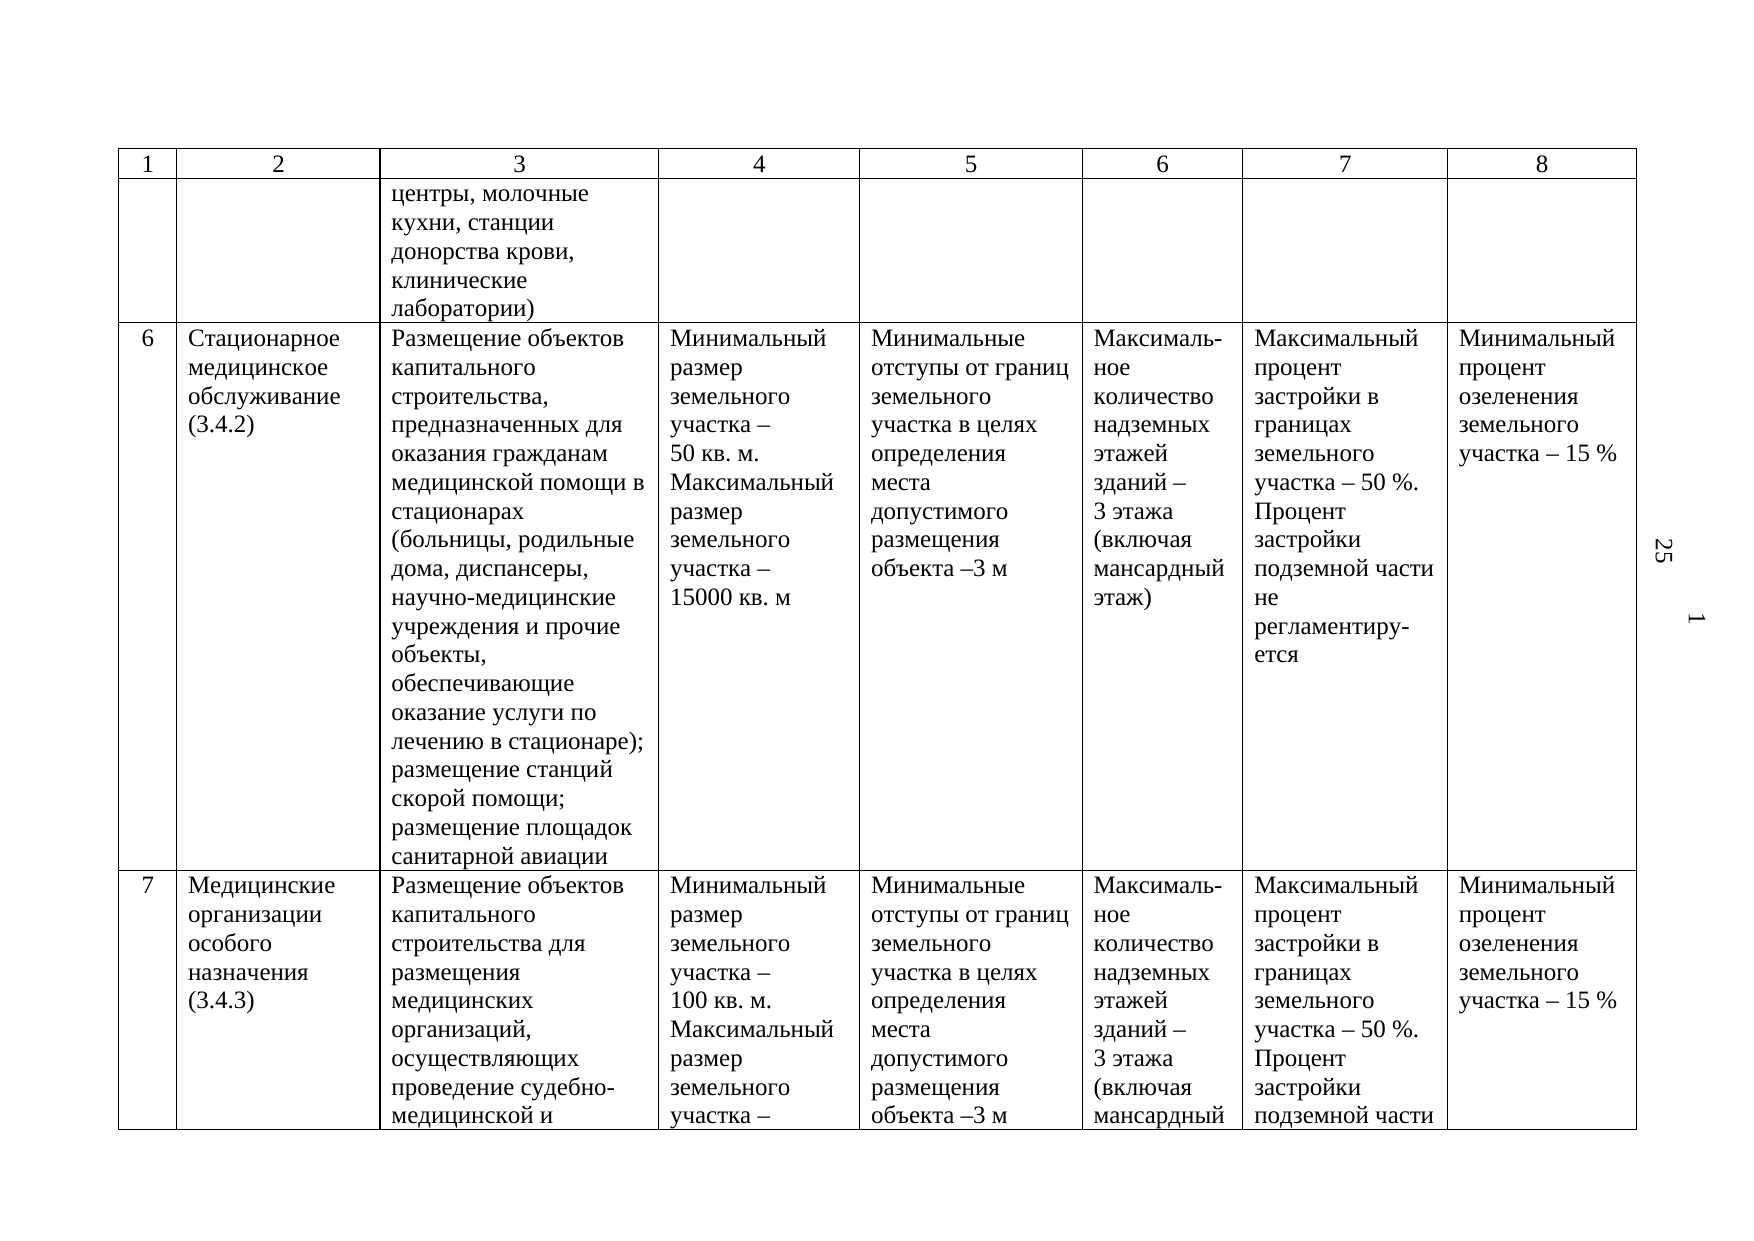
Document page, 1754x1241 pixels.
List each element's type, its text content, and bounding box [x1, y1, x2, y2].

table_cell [860, 179, 1082, 322]
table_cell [1083, 179, 1242, 322]
table_cell Минимальные отступы от границ земельного участка в целях определения места допустимого размещения объекта –3 м [860, 323, 1082, 869]
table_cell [381, 179, 658, 322]
table_header 3 [381, 149, 658, 177]
table_header 7 [1243, 149, 1447, 177]
table_cell Размещение объектов капитального строительства, предназначенных для оказания гражданам медицинской помощи в стационарах (больницы, родильные дома, диспансеры, научно-медицинские учреждения и прочие объекты, обеспечивающие оказание услуги по лечению в стационаре); размещение станций скорой помощи; размещение площадок санитарной авиации [381, 323, 658, 869]
table_header 8 [1448, 149, 1636, 177]
table_header 4 [659, 149, 859, 177]
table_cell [381, 871, 658, 1129]
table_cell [1448, 179, 1636, 322]
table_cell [860, 871, 1082, 1129]
table_cell 7 [119, 871, 176, 1129]
table_header 1 [119, 149, 176, 177]
table_cell Максимальный процент застройки в границах земельного участка – 50 %. Процент застройки подземной части не регламентиру-ется [1243, 323, 1447, 869]
table_header 2 [177, 149, 379, 177]
table_header 6 [1083, 149, 1242, 177]
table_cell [1243, 179, 1447, 322]
table_cell Минимальный размер земельного участка – 50 кв. м. Максимальный размер земельного участка – 15000 кв. м [659, 323, 859, 869]
table_header 5 [860, 149, 1082, 177]
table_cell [659, 179, 859, 322]
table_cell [177, 871, 379, 1129]
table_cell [177, 179, 379, 322]
table_cell Стационарное медицинское обслуживание (3.4.2) [177, 323, 379, 869]
table_cell 5 [119, 179, 176, 322]
table_cell Максималь-ное количество надземных этажей зданий – 3 этажа (включая мансардный этаж) [1083, 323, 1242, 869]
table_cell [1448, 871, 1636, 1129]
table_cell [1243, 871, 1447, 1129]
table_cell Минимальный процент озеленения земельного участка – 15 % [1448, 323, 1636, 869]
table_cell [1083, 871, 1242, 1129]
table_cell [659, 871, 859, 1129]
table_cell 6 [119, 323, 176, 869]
